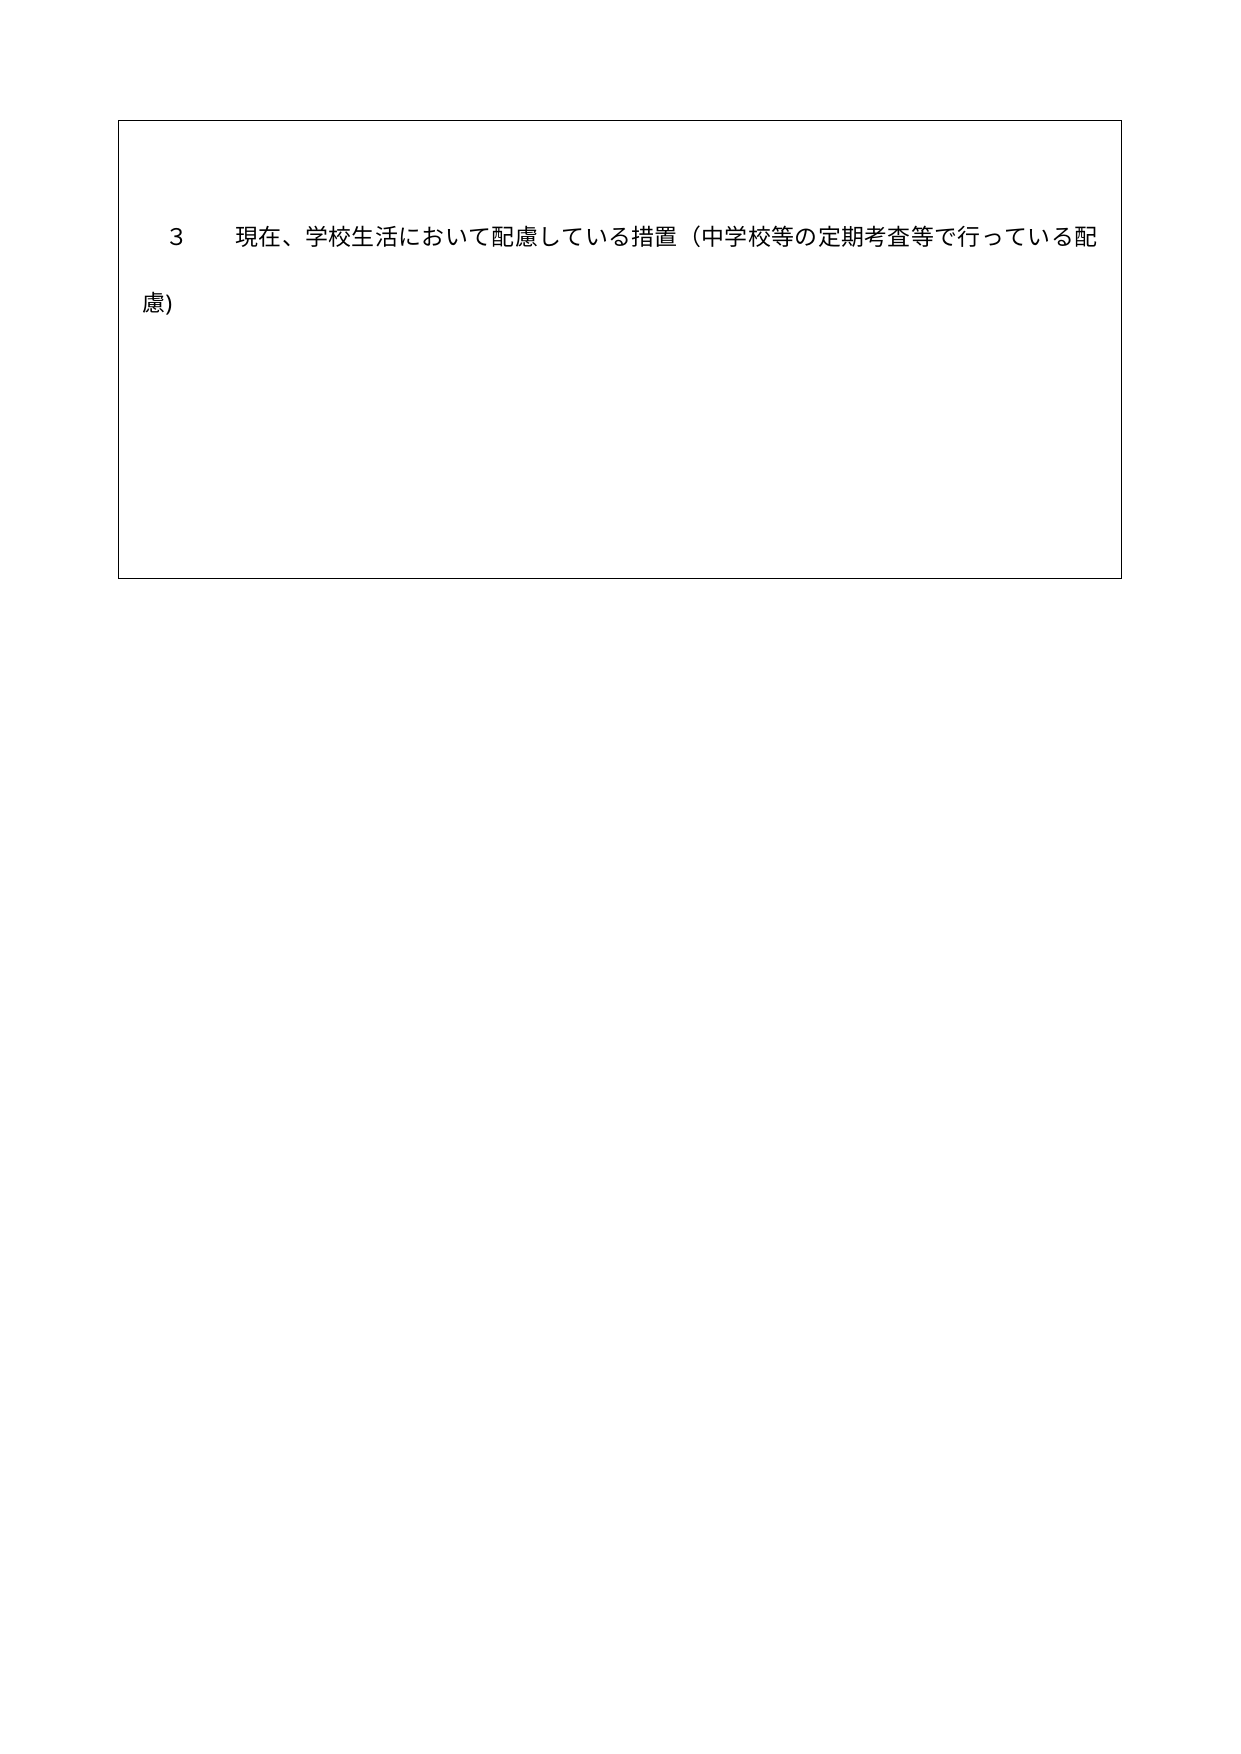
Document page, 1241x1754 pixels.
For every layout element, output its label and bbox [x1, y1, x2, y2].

table_header [119, 121, 1121, 578]
